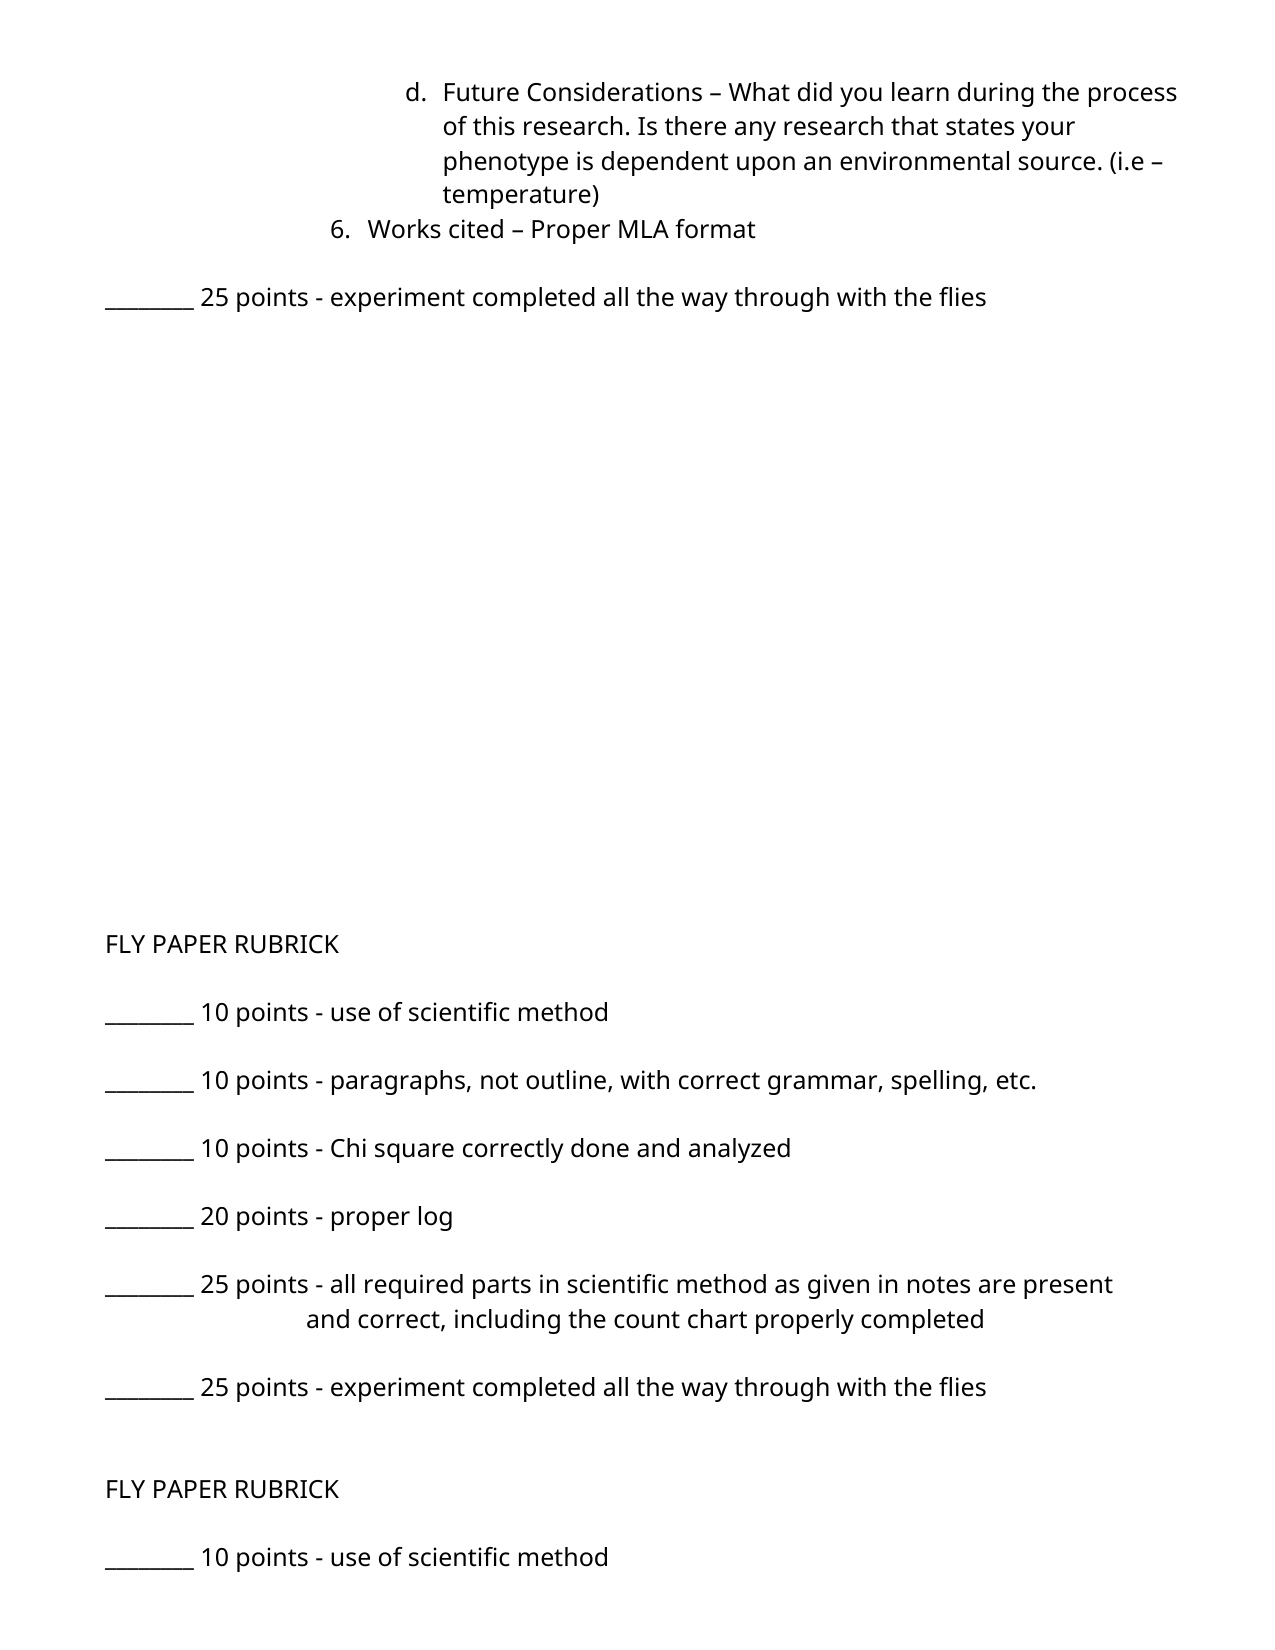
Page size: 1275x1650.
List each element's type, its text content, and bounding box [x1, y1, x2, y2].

text ________ 25 points - experiment completed all the way through with the flies [105, 1369, 1200, 1403]
text ________ 10 points - paragraphs, not outline, with correct grammar, spelling, etc. [105, 1063, 1200, 1097]
text ________ 10 points - Chi square correctly done and analyzed [105, 1131, 1200, 1165]
list Works cited – Proper MLA format [330, 211, 1200, 245]
text ________ 20 points - proper log [105, 1199, 1200, 1233]
text ________ 10 points - use of scientific method [105, 1540, 1200, 1574]
text ________ 25 points - all required parts in scientific method as given in notes are present [105, 1267, 1200, 1301]
text FLY PAPER RUBRICK [105, 927, 1275, 961]
text and correct, including the count chart properly completed [105, 1301, 1200, 1335]
text FLY PAPER RUBRICK [105, 1472, 1275, 1506]
text ________ 25 points - experiment completed all the way through with the flies [105, 279, 1200, 313]
text ________ 10 points - use of scientific method [105, 995, 1200, 1029]
list Future Considerations – What did you learn during the process of this research. Is there any research that states your phenotype is dependent upon an environmental source. (i.e – temperature) [405, 75, 1200, 211]
